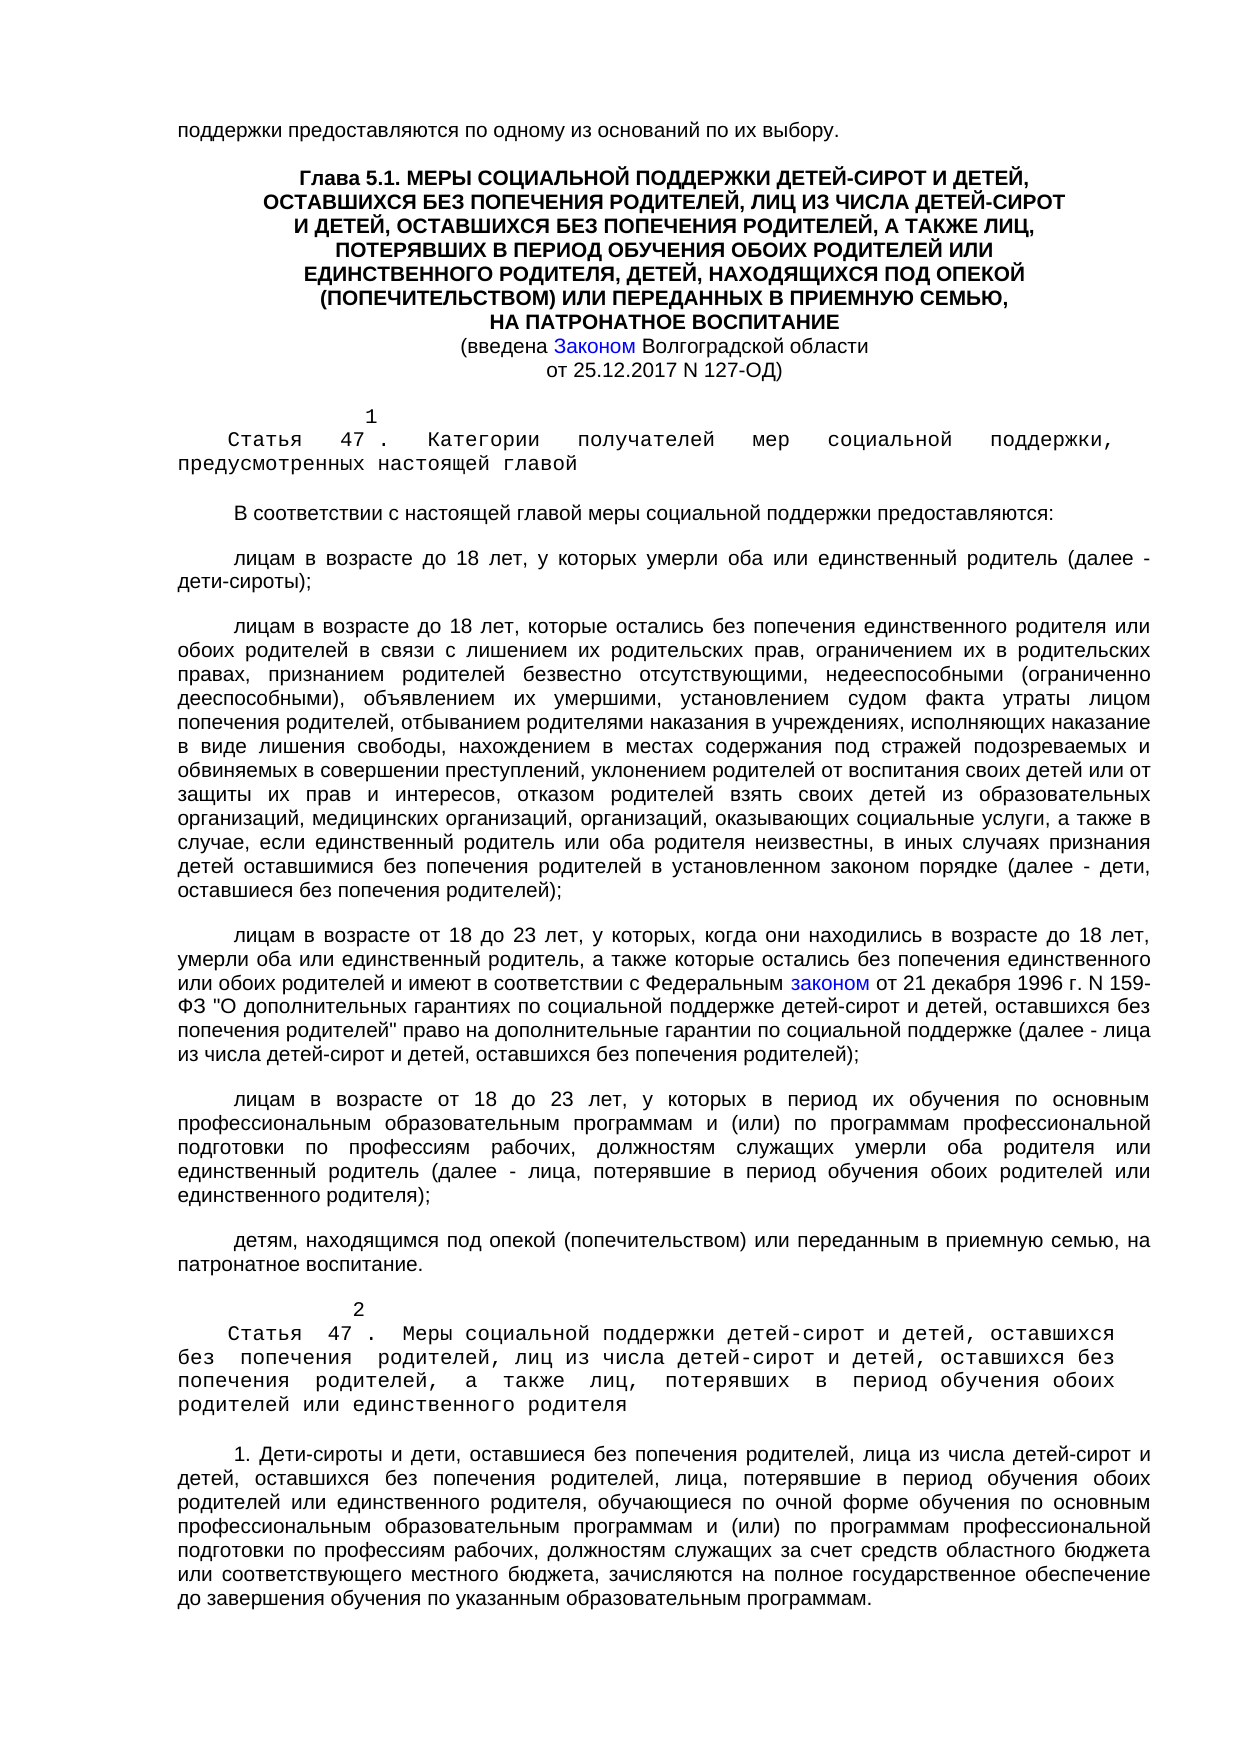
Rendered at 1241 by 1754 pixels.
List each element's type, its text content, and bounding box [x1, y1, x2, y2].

text попечения родителей, а также лиц, потерявших в период обучения обоих [177, 1370, 1152, 1394]
text лицам в возрасте до 18 лет, у которых умерли оба или единственный родитель (далее - дети-сироты); [177, 545, 1152, 593]
text (введена Законом Волгоградской области [177, 334, 1152, 358]
text детям, находящимся под опекой (попечительством) или переданным в приемную семью, на патронатное воспитание. [177, 1228, 1152, 1276]
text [177, 118, 1152, 142]
text от 25.12.2017 N 127-ОД) [177, 358, 1152, 382]
title ОСТАВШИХСЯ БЕЗ ПОПЕЧЕНИЯ РОДИТЕЛЕЙ, ЛИЦ ИЗ ЧИСЛА ДЕТЕЙ-СИРОТ [177, 190, 1152, 214]
text лицам в возрасте от 18 до 23 лет, у которых в период их обучения по основным профессиональным образовательным программам и (или) по программам профессиональной подготовки по профессиям рабочих, должностям служащих умерли оба родителя или единственный родитель (далее - лица, потерявшие в период обучения обоих родителей или единственного родителя); [177, 1087, 1152, 1207]
text 1 [177, 406, 1152, 429]
title (ПОПЕЧИТЕЛЬСТВОМ) ИЛИ ПЕРЕДАННЫХ В ПРИЕМНУЮ СЕМЬЮ, [177, 286, 1152, 310]
text 1. Дети-сироты и дети, оставшиеся без попечения родителей, лица из числа детей-сирот и детей, оставшихся без попечения родителей, лица, потерявшие в период обучения обоих родителей или единственного родителя, обучающиеся по очной форме обучения по основным профессиональным образовательным программам и (или) по программам профессиональной подготовки по профессиям рабочих, должностям служащих за счет средств областного бюджета или соответствующего местного бюджета, зачисляются на полное государственное обеспечение до завершения обучения по указанным образовательным программам. [177, 1442, 1152, 1609]
text лицам в возрасте от 18 до 23 лет, у которых, когда они находились в возрасте до 18 лет, умерли оба или единственный родитель, а также которые остались без попечения единственного или обоих родителей и имеют в соответствии с Федеральным законом от 21 декабря 1996 г. N 159-ФЗ "О дополнительных гарантиях по социальной поддержке детей-сирот и детей, оставшихся без попечения родителей" право на дополнительные гарантии по социальной поддержке (далее - лица из числа детей-сирот и детей, оставшихся без попечения родителей); [177, 922, 1152, 1066]
title ПОТЕРЯВШИХ В ПЕРИОД ОБУЧЕНИЯ ОБОИХ РОДИТЕЛЕЙ ИЛИ [177, 238, 1152, 262]
text 2 [177, 1299, 1152, 1323]
text без попечения родителей, лиц из числа детей-сирот и детей, оставшихся без [177, 1347, 1152, 1370]
text лицам в возрасте до 18 лет, которые остались без попечения единственного родителя или обоих родителей в связи с лишением их родительских прав, ограничением их в родительских правах, признанием родителей безвестно отсутствующими, недееспособными (ограниченно дееспособными), объявлением их умершими, установлением судом факта утраты лицом попечения родителей, отбыванием родителями наказания в учреждениях, исполняющих наказание в виде лишения свободы, нахождением в местах содержания под стражей подозреваемых и обвиняемых в совершении преступлений, уклонением родителей от воспитания своих детей или от защиты их прав и интересов, отказом родителей взять своих детей из образовательных организаций, медицинских организаций, организаций, оказывающих социальные услуги, а также в случае, если единственный родитель или оба родителя неизвестны, в иных случаях признания детей оставшимися без попечения родителей в установленном законом порядке (далее - дети, оставшиеся без попечения родителей); [177, 614, 1152, 902]
text Статья 47 . Категории получателей мер социальной поддержки, [177, 429, 1152, 453]
text Статья 47 . Меры социальной поддержки детей-сирот и детей, оставшихся [177, 1323, 1152, 1347]
title ЕДИНСТВЕННОГО РОДИТЕЛЯ, ДЕТЕЙ, НАХОДЯЩИХСЯ ПОД ОПЕКОЙ [177, 262, 1152, 286]
title НА ПАТРОНАТНОЕ ВОСПИТАНИЕ [177, 310, 1152, 334]
text предусмотренных настоящей главой [177, 453, 1152, 477]
text родителей или единственного родителя [177, 1394, 1152, 1418]
title Глава 5.1. МЕРЫ СОЦИАЛЬНОЙ ПОДДЕРЖКИ ДЕТЕЙ-СИРОТ И ДЕТЕЙ, [177, 166, 1152, 190]
title И ДЕТЕЙ, ОСТАВШИХСЯ БЕЗ ПОПЕЧЕНИЯ РОДИТЕЛЕЙ, А ТАКЖЕ ЛИЦ, [177, 214, 1152, 238]
text В соответствии с настоящей главой меры социальной поддержки предоставляются: [177, 501, 1152, 524]
